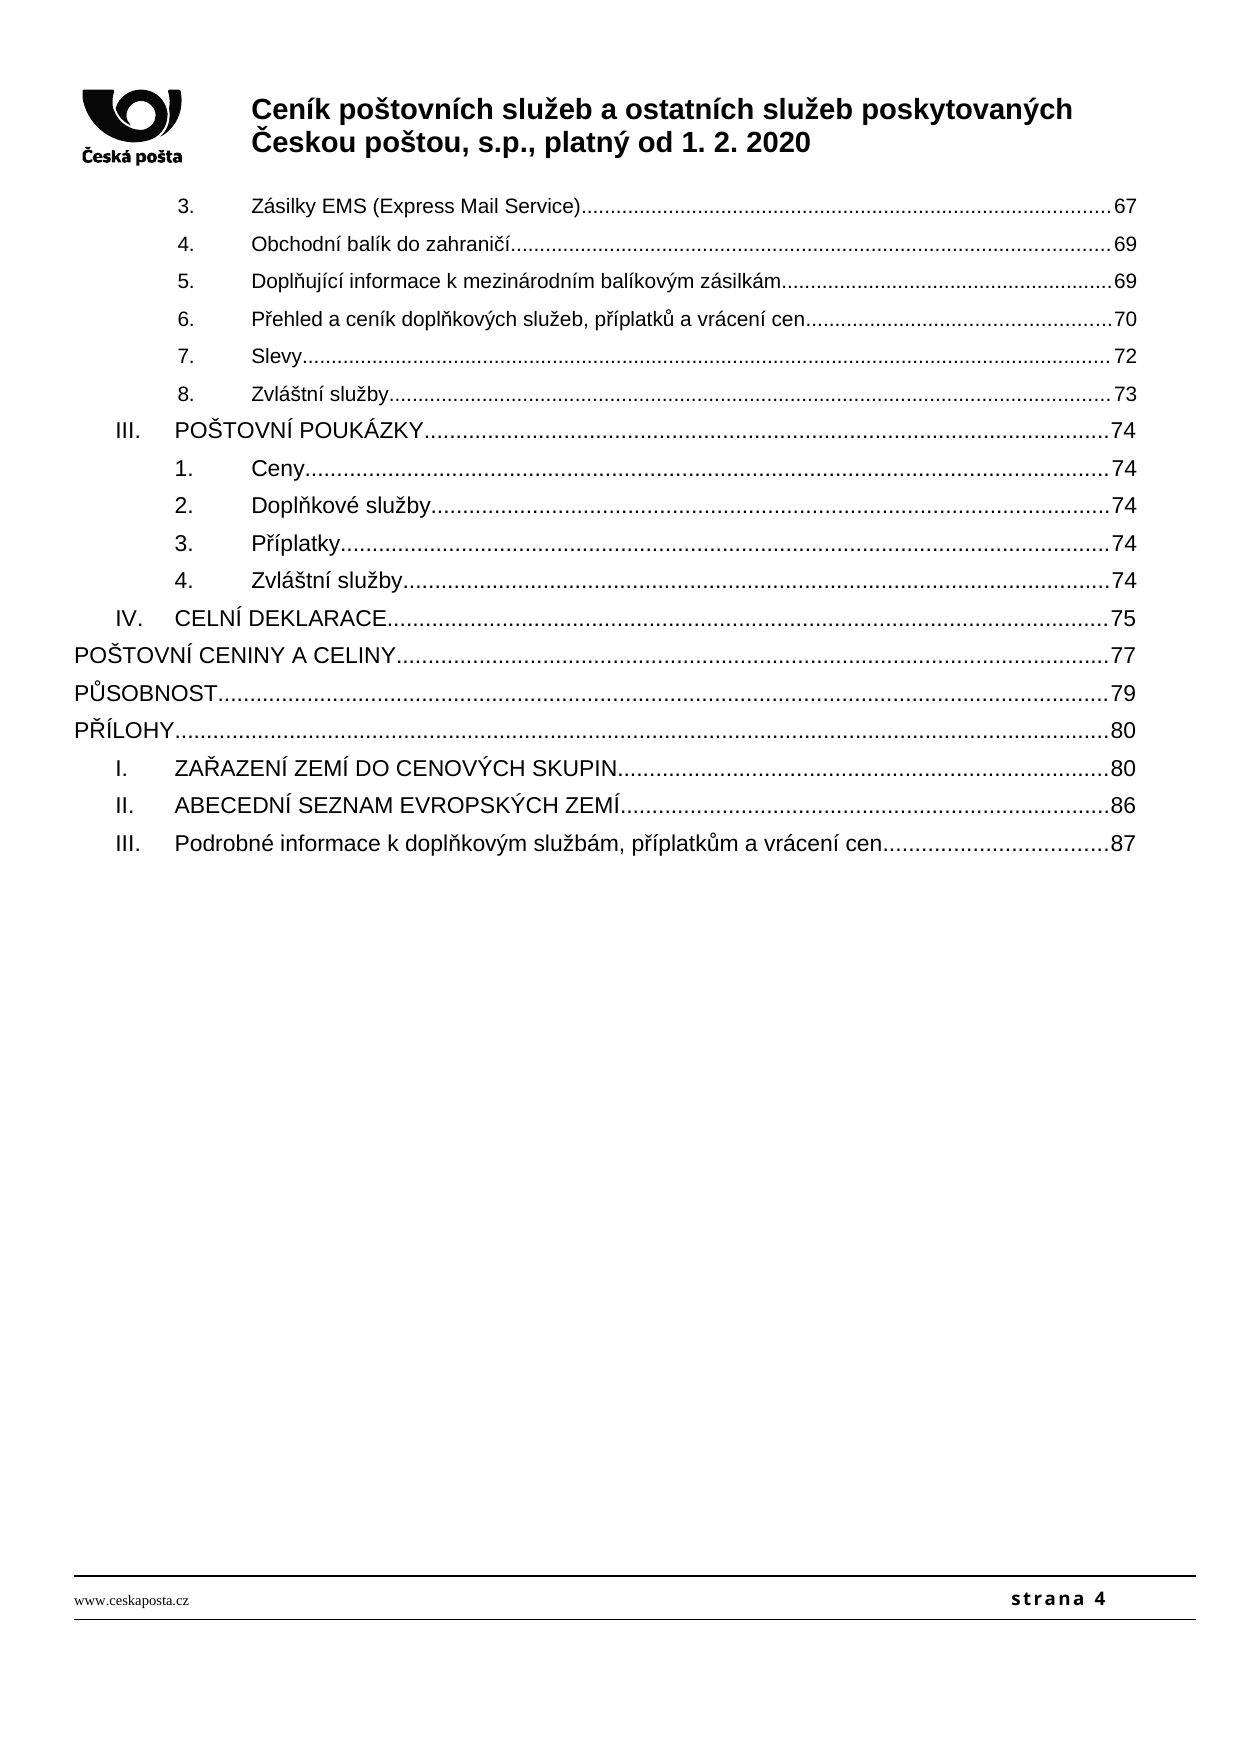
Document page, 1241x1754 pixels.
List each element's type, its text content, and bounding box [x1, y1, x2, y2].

text POŠTOVNÍ CENINY A CELINY 77 [74, 642, 1137, 669]
text 3. Zásilky EMS (Express Mail Service) 67 [177, 192, 1166, 219]
text 3. Příplatky 74 [174, 529, 1166, 557]
text 4. Zvláštní služby 74 [174, 567, 1166, 594]
text I. ZAŘAZENÍ ZEMÍ DO CENOVÝCH SKUPIN 80 [115, 754, 1137, 782]
text PŮSOBNOST 79 [74, 679, 1137, 707]
text 5. Doplňující informace k mezinárodním balíkovým zásilkám 69 [177, 267, 1166, 294]
text PŘÍLOHY 80 [74, 717, 1137, 744]
text 2. Doplňkové služby 74 [174, 492, 1166, 519]
text IV. CELNÍ DEKLARACE 75 [115, 604, 1137, 632]
text 1. Ceny 74 [174, 454, 1166, 482]
text II. ABECEDNÍ SEZNAM EVROPSKÝCH ZEMÍ 86 [115, 792, 1137, 819]
text 6. Přehled a ceník doplňkových služeb, příplatků a vrácení cen 70 [177, 304, 1166, 332]
text 7. Slevy 72 [177, 342, 1166, 369]
text 8. Zvláštní služby 73 [177, 379, 1166, 407]
text III. Podrobné informace k doplňkovým službám, příplatkům a vrácení cen 87 [115, 829, 1137, 857]
text 4. Obchodní balík do zahraničí 69 [177, 229, 1166, 257]
text III. POŠTOVNÍ POUKÁZKY 74 [115, 417, 1137, 444]
